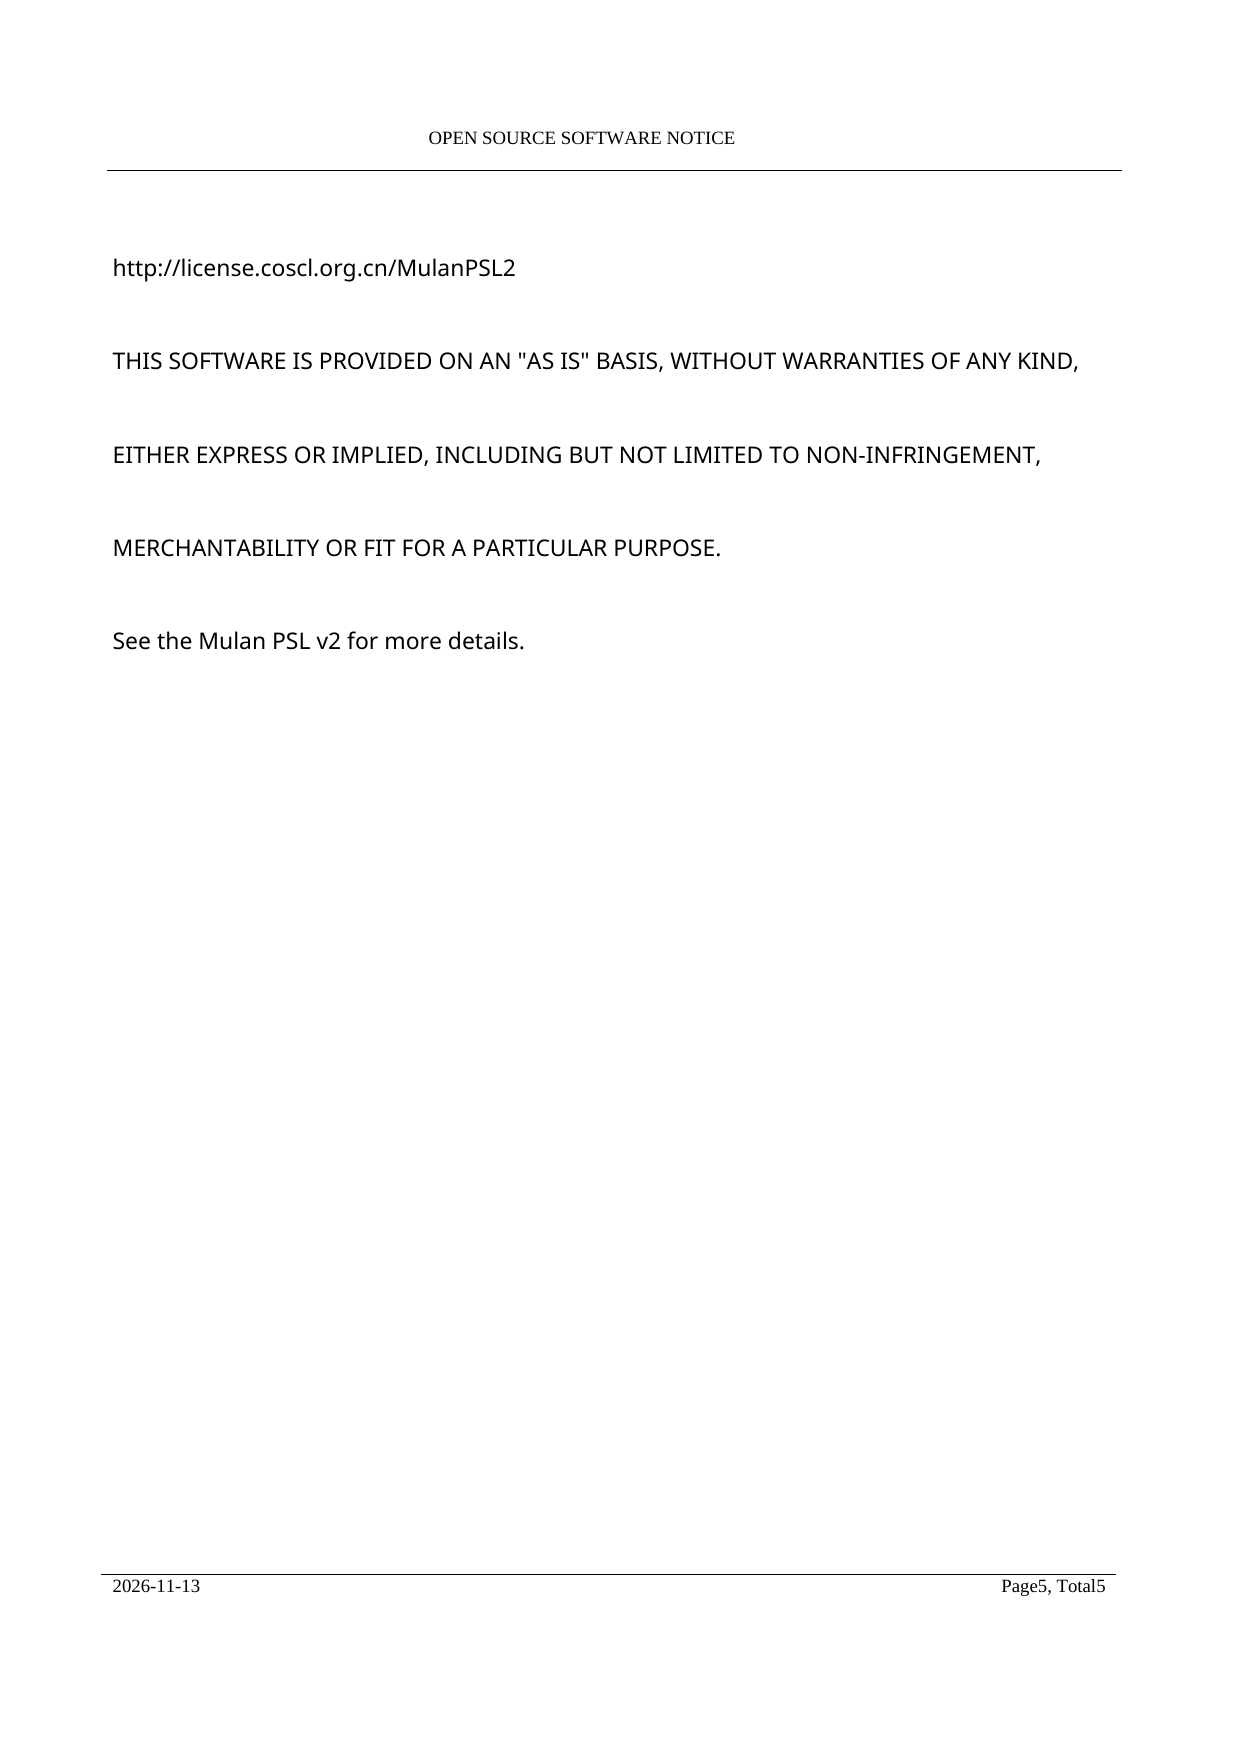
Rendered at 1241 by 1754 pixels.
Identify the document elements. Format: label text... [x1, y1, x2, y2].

text THIS SOFTWARE IS PROVIDED ON AN "AS IS" BASIS, WITHOUT WARRANTIES OF ANY KIND, [112, 345, 1128, 377]
text MERCHANTABILITY OR FIT FOR A PARTICULAR PURPOSE. [112, 531, 1128, 564]
text See the Mulan PSL v2 for more details. [112, 624, 1128, 657]
text http://license.coscl.org.cn/MulanPSL2 [112, 251, 1128, 284]
text EITHER EXPRESS OR IMPLIED, INCLUDING BUT NOT LIMITED TO NON-INFRINGEMENT, [112, 438, 1128, 470]
